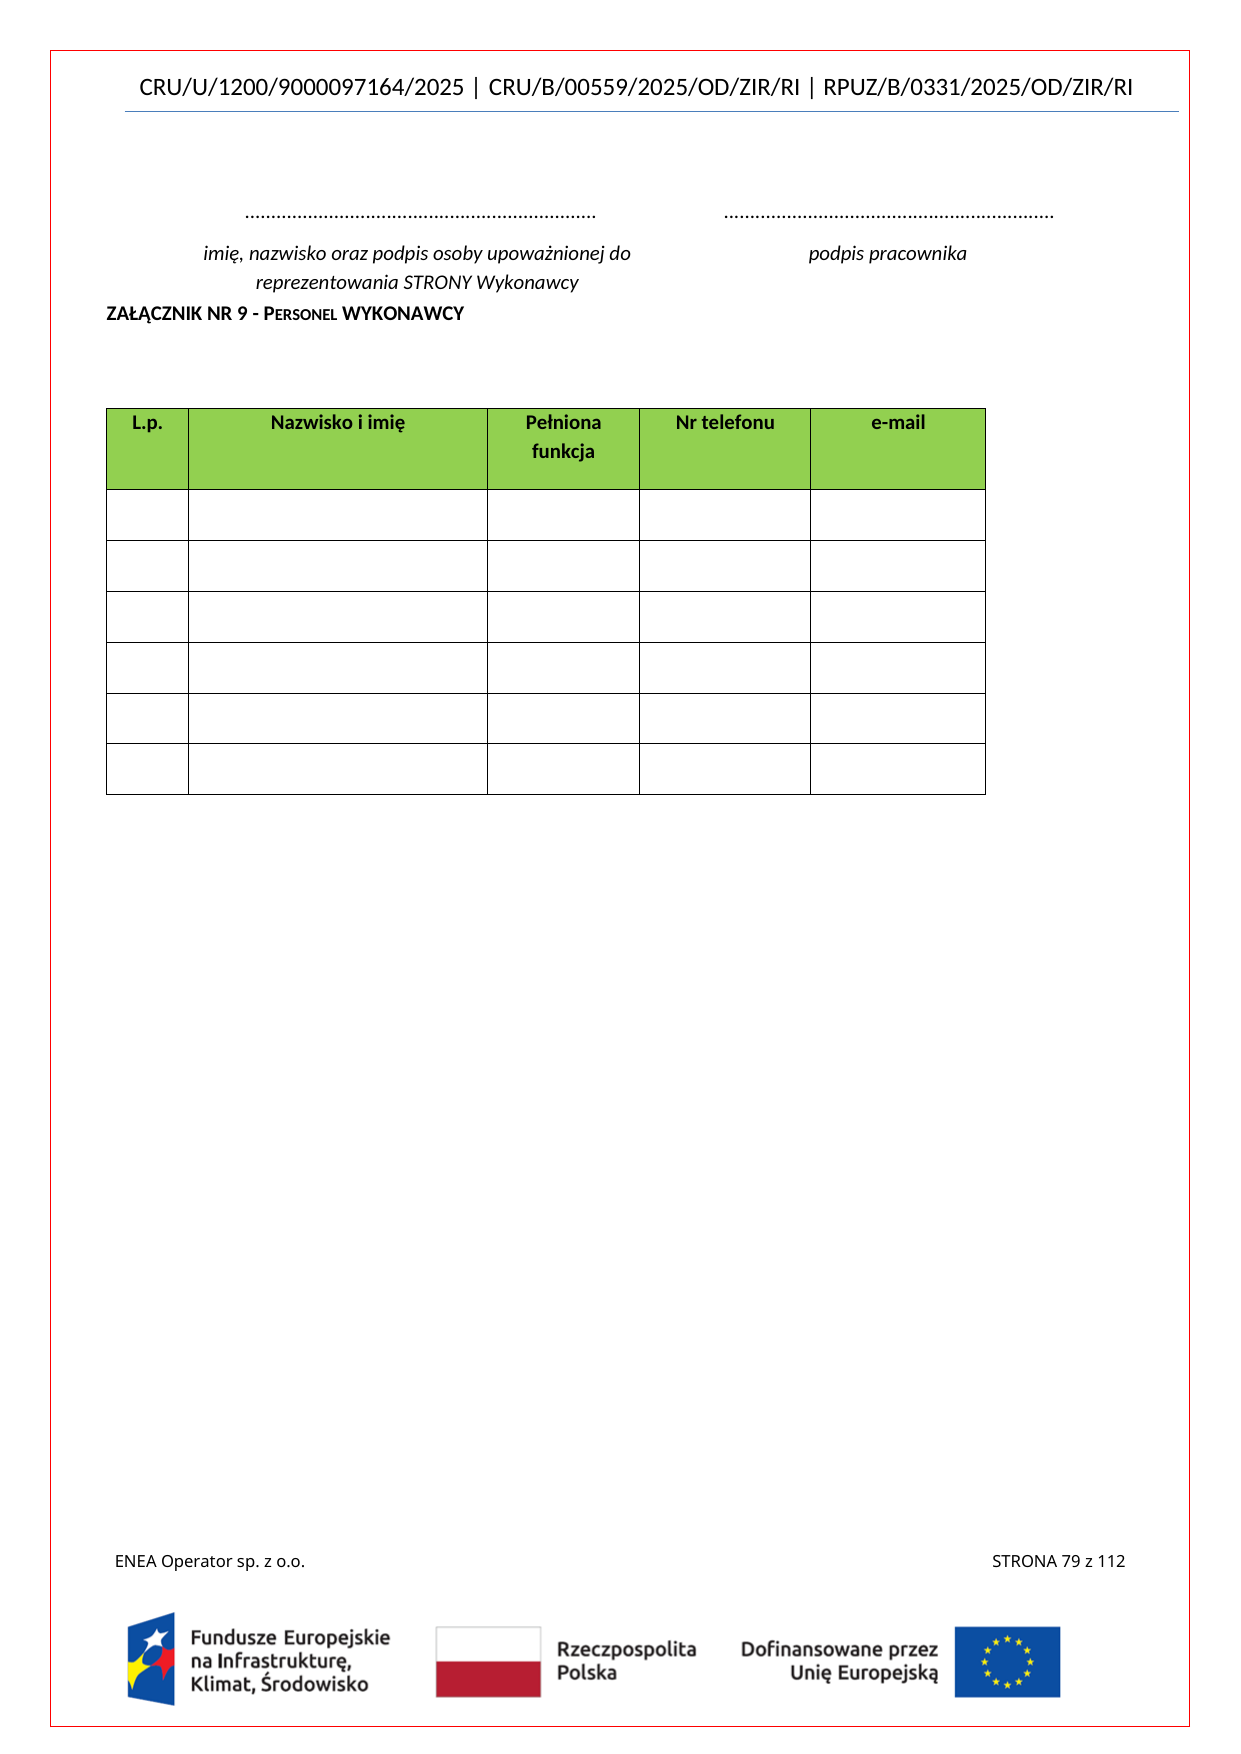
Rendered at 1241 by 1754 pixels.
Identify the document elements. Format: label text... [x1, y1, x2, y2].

table_cell [189, 490, 487, 540]
table_cell [107, 643, 188, 692]
picture [106, 1589, 1074, 1726]
table_cell [640, 541, 810, 591]
table_header Pełniona funkcja [488, 409, 639, 489]
text ZAŁĄCZNIK NR 9 - Personel WYKONAWCY [106, 126, 1134, 325]
table_cell [488, 694, 639, 743]
table_cell [189, 694, 487, 743]
table_header ................................................................... [149, 144, 687, 228]
table_cell [640, 694, 810, 743]
table_cell [107, 541, 188, 591]
table_cell [107, 592, 188, 642]
table_cell [640, 490, 810, 540]
table_header Nazwisko i imię [189, 409, 487, 489]
table_cell imię, nazwisko oraz podpis osoby upoważnionej do reprezentowania STRONY Wykonawcy [149, 228, 687, 300]
table_cell [189, 744, 487, 794]
table_cell [811, 744, 985, 794]
table_cell [640, 643, 810, 692]
table_cell [189, 643, 487, 692]
table_header L.p. [107, 409, 188, 489]
table_cell [811, 694, 985, 743]
table_cell [488, 490, 639, 540]
table_cell [488, 541, 639, 591]
table_cell [488, 744, 639, 794]
table_cell [811, 592, 985, 642]
table_header e-mail [811, 409, 985, 489]
table_cell [811, 541, 985, 591]
table_cell [811, 643, 985, 692]
table_cell [189, 541, 487, 591]
table_cell [488, 592, 639, 642]
table_cell [107, 744, 188, 794]
table_cell [488, 643, 639, 692]
table_header Nr telefonu [640, 409, 810, 489]
table_cell [640, 744, 810, 794]
table_header ............................................................... [687, 144, 1091, 228]
table_cell [640, 592, 810, 642]
table_cell podpis pracownika [687, 228, 1091, 300]
table_cell [811, 490, 985, 540]
table_cell [189, 592, 487, 642]
table_cell [107, 490, 188, 540]
table_cell [107, 694, 188, 743]
